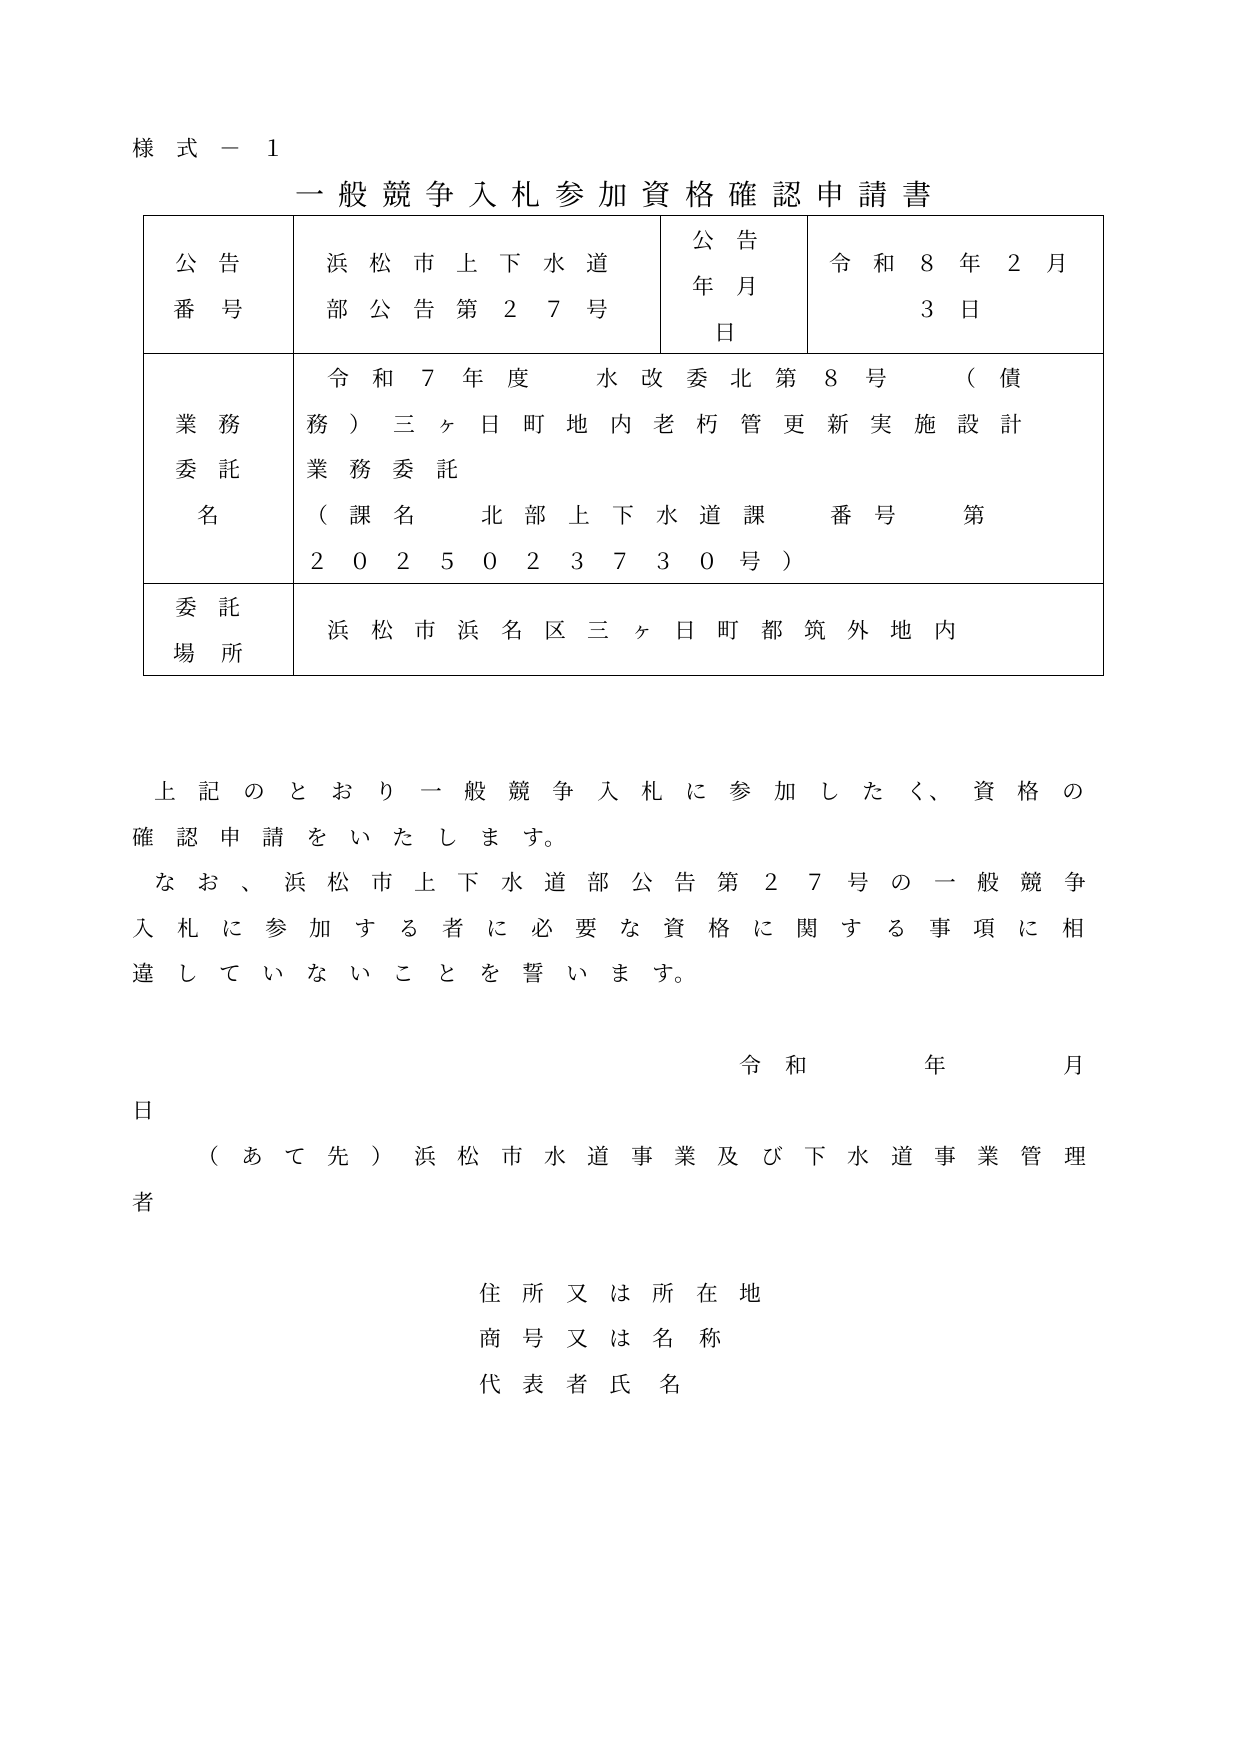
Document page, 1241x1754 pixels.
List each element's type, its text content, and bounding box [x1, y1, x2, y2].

table_cell 令和７年度 水改委北第８号 （債務）三ヶ日町地内老朽管更新実施設計業務委託 （課名 北部上下水道課 番号 第２０２５０２３７３０号） [294, 354, 1103, 582]
text なお、浜松市上下水道部公告第２７号の一般競争入札に参加する者に必要な資格に関する事項に相違していないことを誓います。 [133, 858, 1108, 995]
text 住所又は所在地 [133, 1269, 1108, 1314]
text 令和 年 月 日 [133, 1041, 1108, 1132]
text 一般競争入札参加資格確認申請書 [133, 170, 1108, 215]
table_header 令和８年２月３日 [808, 216, 1103, 353]
text 商号又は名称 [133, 1314, 1108, 1360]
table_header 浜松市上下水道部公告第２７号 [294, 216, 660, 353]
table_cell 業務委託名 [144, 354, 293, 582]
text 上記のとおり一般競争入札に参加したく、資格の確認申請をいたします。 [133, 767, 1108, 858]
table_header 公告番号 [144, 216, 293, 353]
table_cell 浜松市浜名区三ヶ日町都筑外地内 [294, 584, 1103, 675]
text 代表者氏名 [133, 1360, 1108, 1406]
text 様式－１ [133, 124, 1108, 170]
table_header 公告年月日 [661, 216, 807, 353]
table_cell 委託場所 [144, 584, 293, 675]
text （あて先）浜松市水道事業及び下水道事業管理者 [133, 1132, 1108, 1223]
